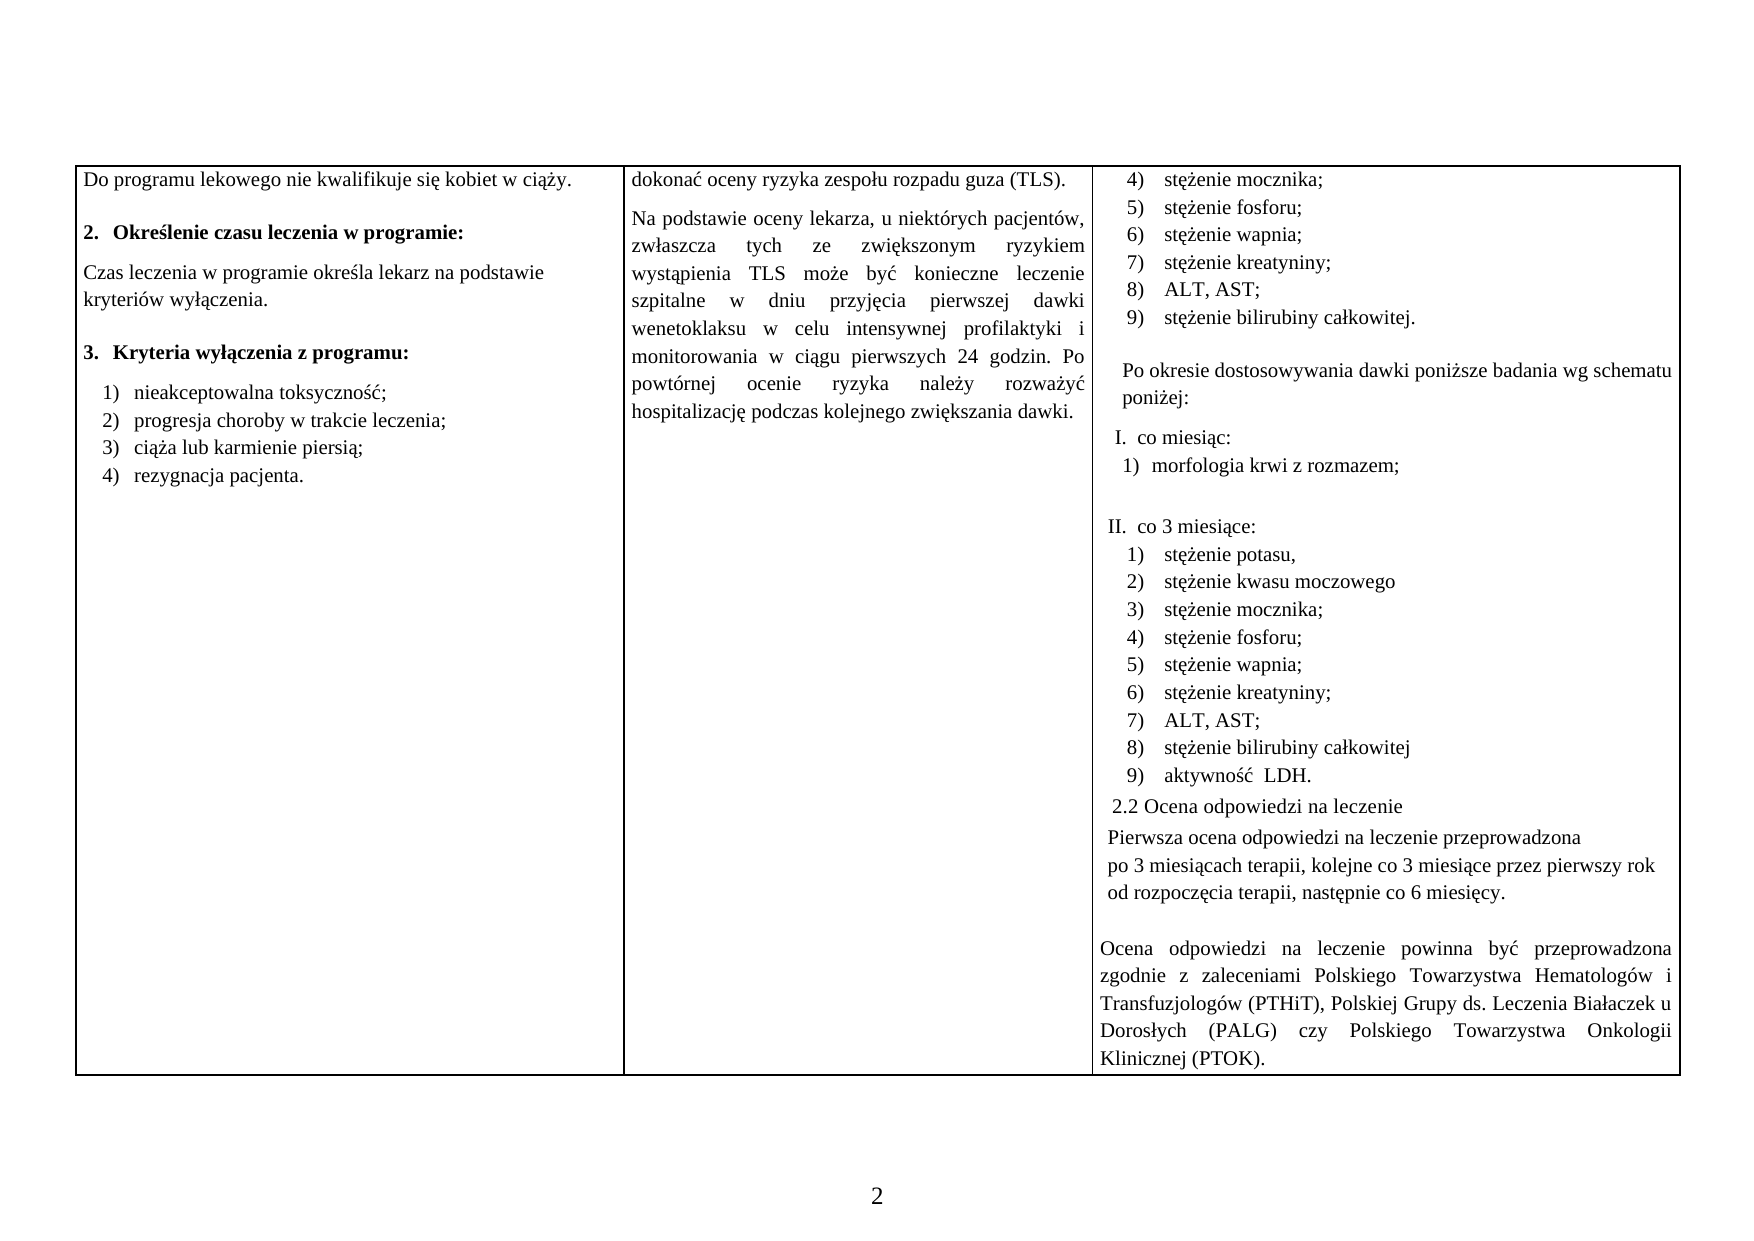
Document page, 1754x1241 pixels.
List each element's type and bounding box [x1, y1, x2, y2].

table_cell [77, 167, 623, 1074]
table_cell [625, 167, 1092, 1074]
table_cell [1093, 167, 1679, 1074]
